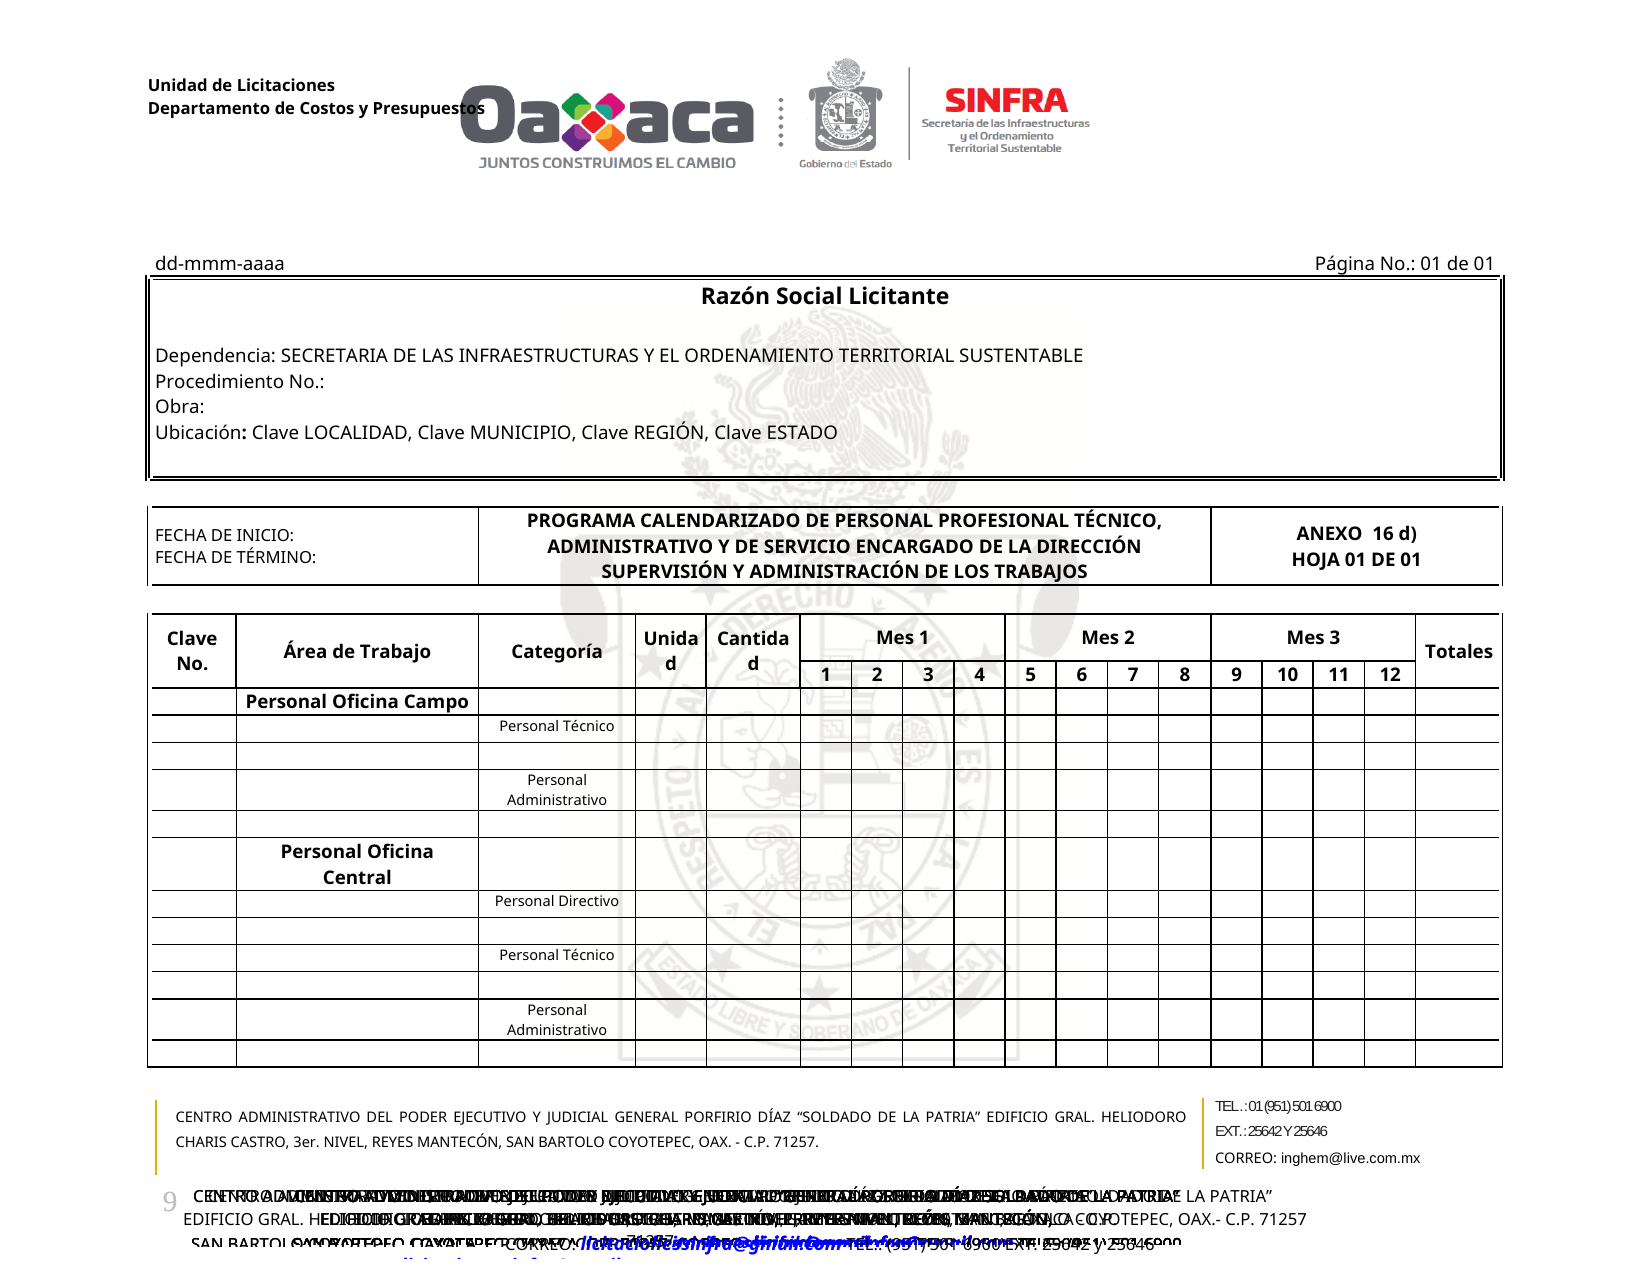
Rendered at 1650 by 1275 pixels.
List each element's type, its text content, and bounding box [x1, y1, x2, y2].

table_cell [852, 716, 902, 741]
table_cell Totales [1416, 613, 1502, 687]
table_cell [148, 1039, 236, 1066]
table_header Página No.: 01 de 01 [775, 250, 1502, 275]
table_cell [1263, 716, 1312, 741]
table_cell [801, 972, 851, 998]
table_cell [852, 743, 902, 768]
table_cell [1211, 481, 1416, 506]
table_cell Categoría [479, 615, 635, 687]
table_cell Mes 1 [801, 615, 1004, 660]
table_cell [1057, 770, 1107, 810]
table_cell [479, 743, 635, 768]
table_cell [636, 1041, 706, 1066]
table_cell [148, 769, 236, 810]
table_cell [707, 743, 800, 768]
table_cell [955, 945, 1004, 971]
table_cell Razón Social Licitante Dependencia: SECRETARIA DE LAS INFRAESTRUCTURAS Y EL ORDENAMIENTO TERRITORIAL SUSTENTABLE Procedimiento No.: Obra: Ubicación: Clave LOCALIDAD, Clave MUNICIPIO, Clave REGIÓN, Clave ESTADO [148, 275, 1502, 476]
table_cell [1314, 972, 1364, 998]
table_cell [1006, 1041, 1055, 1066]
table_cell [1365, 743, 1415, 768]
table_cell [479, 811, 635, 837]
table_cell [1057, 811, 1107, 837]
table_cell [1212, 918, 1261, 944]
table_cell [852, 1041, 902, 1066]
table_cell [1006, 945, 1055, 971]
table_cell Mes 3 [1212, 615, 1415, 660]
table_cell [636, 743, 706, 768]
table_cell [1057, 1041, 1107, 1066]
table_cell [707, 689, 800, 714]
table_cell [1365, 945, 1415, 971]
table_cell 5 [1006, 662, 1055, 687]
table_cell [1314, 770, 1364, 810]
table_cell Personal Administrativo [479, 770, 635, 810]
table_cell [1314, 891, 1364, 917]
table_cell [955, 811, 1004, 837]
table_cell [1314, 945, 1364, 971]
table_cell [852, 972, 902, 998]
table_cell [707, 945, 800, 971]
table_cell [903, 770, 953, 810]
table_cell [1057, 743, 1107, 768]
table_cell [636, 586, 706, 613]
table_cell 3 [903, 662, 953, 687]
table_cell [1108, 716, 1158, 741]
table_cell [1108, 770, 1158, 810]
table_cell [1006, 972, 1055, 998]
table_cell [1212, 689, 1261, 714]
table_cell [1416, 584, 1502, 613]
table_cell [237, 743, 478, 768]
table_cell [237, 1000, 478, 1039]
table_cell [1263, 689, 1312, 714]
table_cell [955, 689, 1004, 714]
table_cell [903, 689, 953, 714]
table_cell [801, 811, 851, 837]
table_cell [636, 918, 706, 944]
table_cell [148, 687, 236, 714]
table_cell [479, 838, 635, 889]
table_cell [636, 689, 706, 714]
table_cell [1108, 918, 1158, 944]
table_cell [479, 918, 635, 944]
table_cell [707, 891, 800, 917]
table_cell [1159, 743, 1210, 768]
table_cell [1212, 972, 1261, 998]
table_cell [1314, 838, 1364, 889]
table_cell [801, 945, 851, 971]
table_cell [955, 770, 1004, 810]
table_cell [1006, 891, 1055, 917]
table_cell Unidad [636, 615, 705, 687]
table_cell [148, 810, 236, 837]
table_cell 10 [1263, 662, 1312, 687]
table_cell [148, 890, 236, 917]
table_cell [1212, 716, 1261, 741]
table_cell [1365, 689, 1415, 714]
table_cell [1159, 891, 1210, 917]
table_cell [1263, 945, 1312, 971]
table_cell [1159, 972, 1210, 998]
table_cell [903, 1000, 953, 1039]
table_cell [1006, 716, 1055, 741]
table_cell Mes 2 [1006, 615, 1210, 660]
table_cell [903, 838, 953, 889]
table_cell [1212, 1000, 1261, 1039]
table_cell [955, 1000, 1004, 1039]
table_cell [1057, 689, 1107, 714]
table_cell Personal Oficina Campo [237, 689, 478, 714]
table_cell Personal Oficina Central [237, 838, 478, 889]
table_cell [1416, 1039, 1502, 1066]
table_cell 4 [955, 662, 1004, 687]
table_cell [1263, 891, 1312, 917]
table_cell [852, 918, 902, 944]
table_cell [1263, 1041, 1312, 1066]
table_cell [1416, 917, 1502, 944]
table_cell [955, 891, 1004, 917]
table_cell [1263, 743, 1312, 768]
table_cell [1108, 1000, 1158, 1039]
table_cell [1057, 891, 1107, 917]
table_cell [237, 1041, 478, 1066]
table_cell [955, 838, 1004, 889]
table_cell [1263, 770, 1312, 810]
table_cell [1416, 769, 1502, 810]
table_cell [1263, 918, 1312, 944]
table_cell [148, 584, 236, 613]
table_cell [903, 891, 953, 917]
table_cell [1211, 586, 1416, 613]
table_cell Personal Técnico [479, 945, 635, 971]
table_cell [636, 945, 706, 971]
table_header dd-mmm-aaaa [148, 250, 775, 275]
table_cell [148, 476, 478, 506]
table_cell [237, 811, 478, 837]
table_cell [852, 891, 902, 917]
table_cell [1159, 838, 1210, 889]
table_cell 11 [1314, 662, 1364, 687]
table_cell [1365, 811, 1415, 837]
table_cell [903, 1041, 953, 1066]
table_cell [1159, 1041, 1210, 1066]
table_cell Clave No. [148, 613, 235, 687]
table_cell [1416, 971, 1502, 998]
table_cell [707, 770, 800, 810]
table_cell [801, 918, 851, 944]
table_cell [148, 917, 236, 944]
table_cell [148, 944, 236, 971]
table_cell [903, 743, 953, 768]
table_cell [1365, 1041, 1415, 1066]
table_cell [237, 891, 478, 917]
table_cell [479, 689, 635, 714]
table_cell [237, 716, 478, 741]
table_cell [237, 972, 478, 998]
table_cell [903, 811, 953, 837]
table_cell [903, 945, 953, 971]
table_cell [1108, 689, 1158, 714]
table_cell 12 [1365, 662, 1415, 687]
table_cell [1057, 838, 1107, 889]
table_cell [237, 770, 478, 810]
table_cell [1212, 838, 1261, 889]
table_cell [1314, 1041, 1364, 1066]
table_cell [1365, 972, 1415, 998]
table_cell [148, 837, 236, 889]
table_cell [479, 972, 635, 998]
table_cell [852, 1000, 902, 1039]
table_cell 7 [1108, 662, 1158, 687]
table_cell [1159, 716, 1210, 741]
table_cell [636, 716, 706, 741]
table_cell [1263, 972, 1312, 998]
table_cell 1 [801, 662, 851, 687]
table_cell [801, 1041, 851, 1066]
table_cell [1006, 689, 1055, 714]
table_cell 9 [1212, 662, 1261, 687]
table_cell [801, 716, 851, 741]
table_cell [1212, 811, 1261, 837]
table_cell [1108, 838, 1158, 889]
table_cell [801, 1000, 851, 1039]
table_cell [801, 838, 851, 889]
table_cell [1006, 811, 1055, 837]
table_cell [636, 838, 706, 889]
table_cell [852, 770, 902, 810]
table_cell [800, 586, 1005, 613]
table_cell [1365, 770, 1415, 810]
table_cell 6 [1057, 662, 1107, 687]
table_cell [903, 716, 953, 741]
table_cell FECHA DE INICIO: FECHA DE TÉRMINO: [148, 506, 478, 584]
table_cell [1159, 945, 1210, 971]
table_cell [707, 918, 800, 944]
table_cell [1212, 891, 1261, 917]
table_cell [852, 811, 902, 837]
table_cell [1212, 770, 1261, 810]
table_cell [801, 689, 851, 714]
table_cell [1314, 918, 1364, 944]
table_cell [1314, 716, 1364, 741]
table_cell [1416, 741, 1502, 768]
table_cell [1314, 1000, 1364, 1039]
table_cell [1365, 1000, 1415, 1039]
table_cell [1416, 998, 1502, 1039]
table_cell [903, 972, 953, 998]
table_cell [1416, 837, 1502, 889]
table_cell [852, 838, 902, 889]
table_cell [1057, 716, 1107, 741]
table_cell [1108, 1041, 1158, 1066]
table_cell [707, 1041, 800, 1066]
table_cell [478, 481, 1211, 506]
table_cell [478, 586, 636, 613]
table_cell [1365, 918, 1415, 944]
table_cell [707, 1000, 800, 1039]
table_cell [1365, 716, 1415, 741]
table_cell [148, 998, 236, 1039]
table_cell [1057, 945, 1107, 971]
table_cell [801, 770, 851, 810]
table_cell [955, 1041, 1004, 1066]
table_cell [1314, 743, 1364, 768]
table_cell [1365, 891, 1415, 917]
table_cell [479, 1041, 635, 1066]
table_cell [852, 945, 902, 971]
table_cell [801, 891, 851, 917]
table_cell [1416, 476, 1502, 506]
table_cell [636, 891, 706, 917]
table_cell Área de Trabajo [237, 615, 478, 687]
picture [420, 49, 1122, 178]
table_cell Personal Administrativo [479, 1000, 635, 1039]
table_cell [1108, 743, 1158, 768]
table_cell [1416, 687, 1502, 714]
table_cell [1006, 743, 1055, 768]
table_cell [1108, 891, 1158, 917]
table_cell [148, 714, 236, 741]
table_cell [1159, 689, 1210, 714]
table_cell [1212, 743, 1261, 768]
table_cell [707, 838, 800, 889]
table_cell [852, 689, 902, 714]
table_cell [706, 586, 800, 613]
table_cell [636, 770, 706, 810]
table_cell [636, 1000, 706, 1039]
table_cell [1314, 811, 1364, 837]
table_cell [903, 918, 953, 944]
table_cell [1416, 714, 1502, 741]
table_cell [801, 743, 851, 768]
table_cell Cantidad [707, 615, 799, 687]
table_cell [148, 971, 236, 998]
table_cell [1159, 770, 1210, 810]
table_cell [636, 972, 706, 998]
table_cell [955, 743, 1004, 768]
table_cell [636, 811, 706, 837]
table_cell [1159, 811, 1210, 837]
table_cell [1314, 689, 1364, 714]
table_cell [1416, 944, 1502, 971]
table_cell [237, 945, 478, 971]
table_cell [1159, 918, 1210, 944]
table_cell [1006, 838, 1055, 889]
table_cell [148, 741, 236, 768]
table_cell [1108, 972, 1158, 998]
table_cell [707, 972, 800, 998]
table_cell [236, 586, 478, 613]
table_cell [707, 716, 800, 741]
table_cell [1416, 810, 1502, 837]
table_cell [1212, 945, 1261, 971]
table_cell [237, 918, 478, 944]
table_cell [1108, 945, 1158, 971]
table_cell [1212, 1041, 1261, 1066]
table_cell [1006, 1000, 1055, 1039]
table_cell [1057, 918, 1107, 944]
table_cell [1108, 811, 1158, 837]
table_cell [1057, 972, 1107, 998]
table_cell [1006, 918, 1055, 944]
table_cell [1159, 1000, 1210, 1039]
table_cell 8 [1159, 662, 1210, 687]
table_cell [707, 811, 800, 837]
table_cell Personal Directivo [479, 891, 635, 917]
table_cell [955, 716, 1004, 741]
table_cell ANEXO 16 d) HOJA 01 DE 01 [1212, 506, 1502, 584]
table_cell [1006, 770, 1055, 810]
table_cell [1365, 838, 1415, 889]
table_cell [1005, 586, 1211, 613]
table_cell [1263, 1000, 1312, 1039]
table_cell [955, 972, 1004, 998]
table_cell [1416, 890, 1502, 917]
table_cell [1263, 838, 1312, 889]
table_cell [955, 918, 1004, 944]
table_cell [1263, 811, 1312, 837]
table_cell Personal Técnico [479, 716, 635, 741]
table_cell PROGRAMA CALENDARIZADO DE PERSONAL PROFESIONAL TÉCNICO, ADMINISTRATIVO Y DE SERVICIO ENCARGADO DE LA DIRECCIÓN SUPERVISIÓN Y ADMINISTRACIÓN DE LOS TRABAJOS [479, 508, 1210, 584]
table_cell 2 [852, 662, 902, 687]
table_cell [1057, 1000, 1107, 1039]
